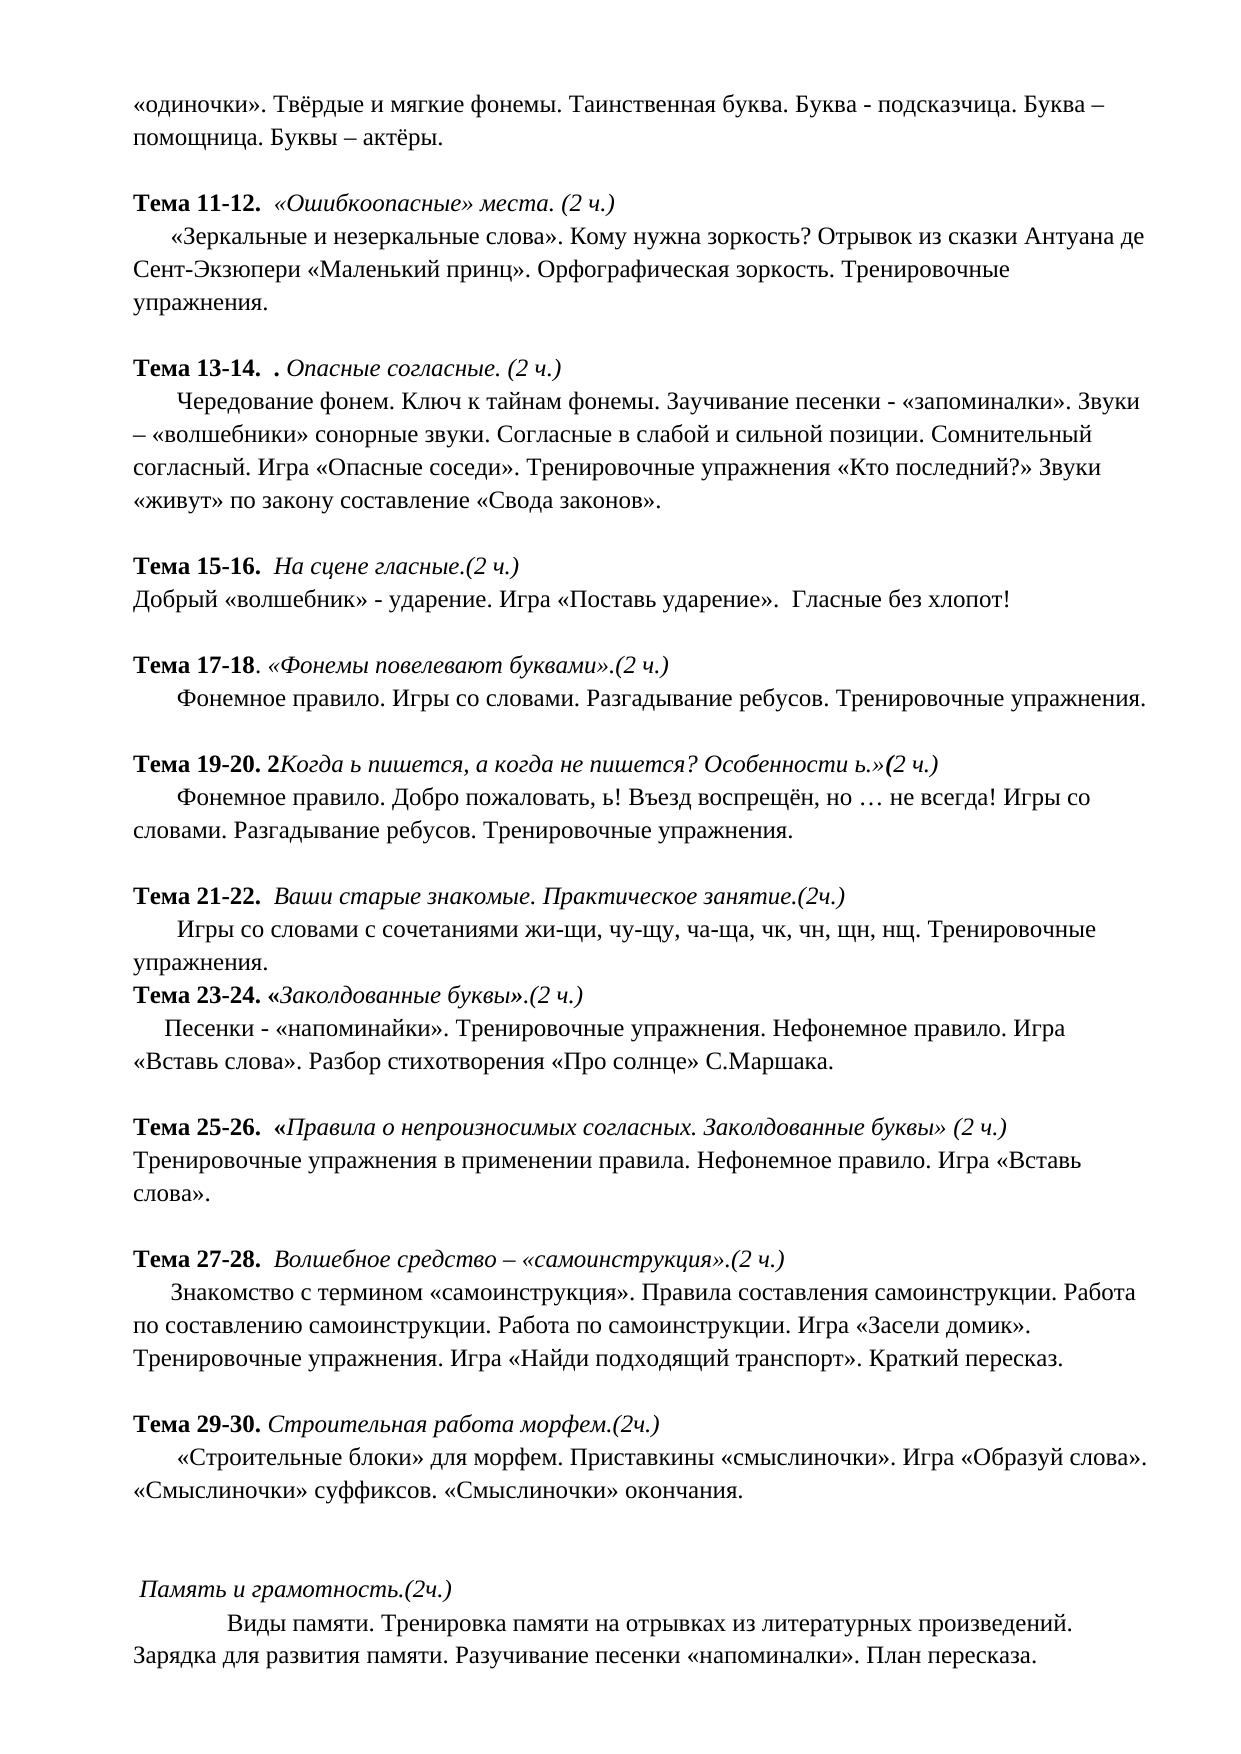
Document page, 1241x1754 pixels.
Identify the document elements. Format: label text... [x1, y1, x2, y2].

text Тема 23-24. «Заколдованные буквы».(2 ч.) [133, 980, 1152, 1009]
text Тема 15-16. На сцене гласные.(2 ч.) [133, 551, 1152, 580]
text Добрый «волшебник» - ударение. Игра «Поставь ударение». Гласные без хлопот! [133, 584, 1152, 613]
text Тема 25-26. «Правила о непроизносимых согласных. Заколдованные буквы» (2 ч.) [133, 1112, 1152, 1141]
text «Строительные блоки» для морфем. Приставкины «смыслиночки». Игра «Образуй слова». «Смыслиночки» суффиксов. «Смыслиночки» окончания. [133, 1442, 1152, 1504]
text Чередование фонем. Ключ к тайнам фонемы. Заучивание песенки - «запоминалки». Звуки – «волшебники» сонорные звуки. Согласные в слабой и сильной позиции. Сомнительный согласный. Игра «Опасные соседи». Тренировочные упражнения «Кто последний?» Звуки «живут» по закону составление «Свода законов». [133, 386, 1152, 514]
text Знакомство с термином «самоинструкция». Правила составления самоинструкции. Работа по составлению самоинструкции. Работа по самоинструкции. Игра «Засели домик». Тренировочные упражнения. Игра «Найди подходящий транспорт». Краткий пересказ. [133, 1277, 1152, 1372]
text Виды памяти. Тренировка памяти на отрывках из литературных произведений. Зарядка для развития памяти. Разучивание песенки «напоминалки». План пересказа. [133, 1608, 1152, 1669]
text Тема 11-12. «Ошибкоопасные» места. (2 ч.) [133, 188, 1152, 216]
text Тема 17-18. «Фонемы повелевают буквами».(2 ч.) [133, 650, 1152, 679]
text Игры со словами с сочетаниями жи-щи, чу-щу, ча-ща, чк, чн, щн, нщ. Тренировочные упражнения. [133, 914, 1152, 976]
text Память и грамотность.(2ч.) [133, 1574, 1152, 1603]
text Тема 21-22. Ваши старые знакомые. Практическое занятие.(2ч.) [133, 881, 1152, 910]
text Тренировочные упражнения в применении правила. Нефонемное правило. Игра «Вставь слова». [133, 1145, 1152, 1207]
text Песенки - «напоминайки». Тренировочные упражнения. Нефонемное правило. Игра «Вставь слова». Разбор стихотворения «Про солнце» С.Маршака. [133, 1013, 1152, 1075]
text Тема 19-20. 2Когда ь пишется, а когда не пишется? Особенности ь.»(2 ч.) [133, 749, 1152, 778]
text Фонемное правило. Игры со словами. Разгадывание ребусов. Тренировочные упражнения. [133, 683, 1152, 712]
text «Зеркальные и незеркальные слова». Кому нужна зоркость? Отрывок из сказки Антуана де Сент-Экзюпери «Маленький принц». Орфографическая зоркость. Тренировочные упражнения. [133, 221, 1152, 316]
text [133, 89, 1152, 150]
text Тема 27-28. Волшебное средство – «самоинструкция».(2 ч.) [133, 1244, 1152, 1273]
text Фонемное правило. Добро пожаловать, ь! Въезд воспрещён, но … не всегда! Игры со словами. Разгадывание ребусов. Тренировочные упражнения. [133, 782, 1152, 844]
text Тема 29-30. Строительная работа морфем.(2ч.) [133, 1409, 1152, 1438]
text Тема 13-14. . Опасные согласные. (2 ч.) [133, 353, 1152, 382]
